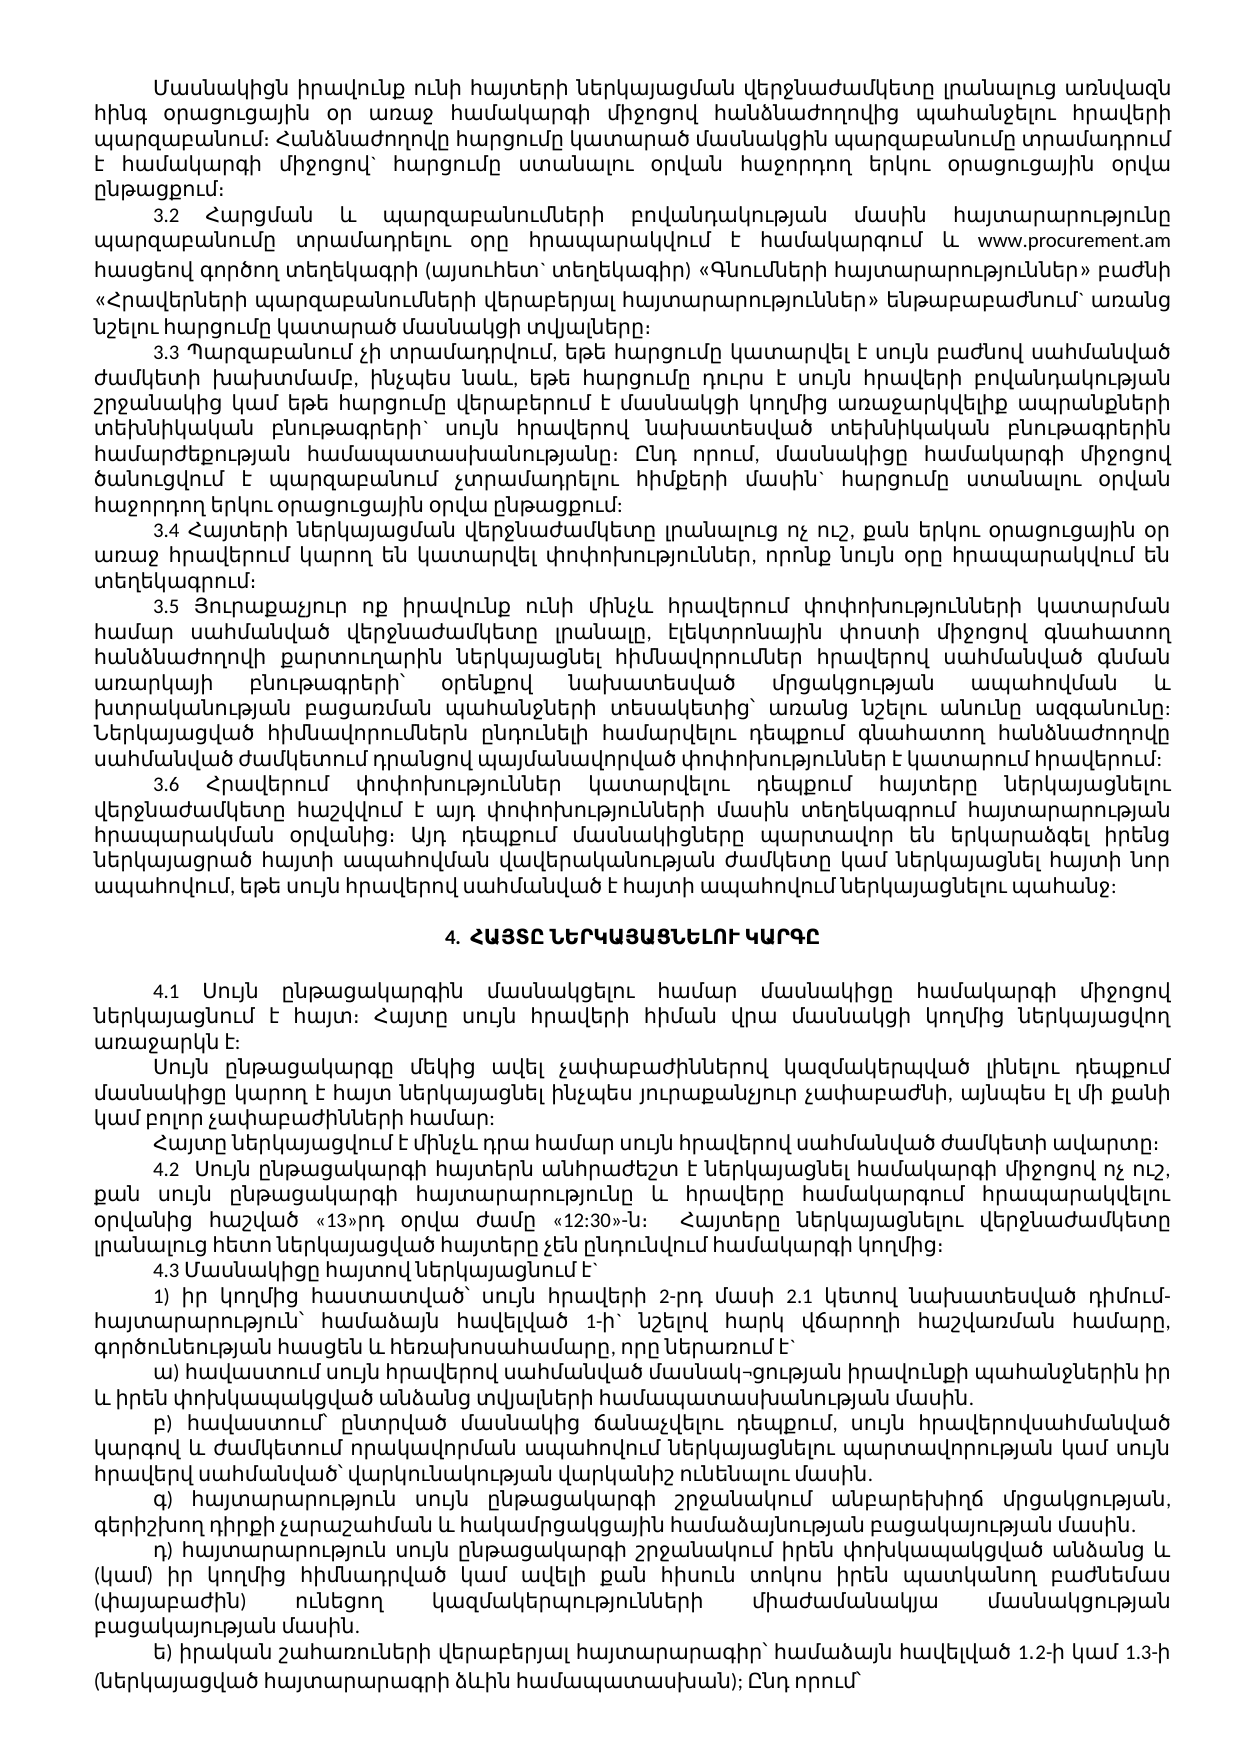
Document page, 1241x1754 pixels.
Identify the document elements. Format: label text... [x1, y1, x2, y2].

text Մասնակիցն իրավունք ունի հայտերի ներկայացման վերջնաժամկետը լրանալուց առնվազն հինգ օրացուցային օր առաջ համակարգի միջոցով հանձնաժողովից պահանջելու հրավերի պարզաբանում։ Հանձնաժողովը հարցումը կատարած մասնակցին պարզաբանումը տրամադրում է համակարգի միջոցով` հարցումը ստանալու օրվան հաջորդող երկու օրացուցային օրվա ընթացքում։ [94, 75, 1171, 202]
text բ) հավաստում՝ ընտրված մասնակից ճանաչվելու դեպքում, սույն հրավերովսահմանված կարգով և ժամկետում որակավորման ապահովում ներկայացնելու պարտավորության կամ սույն հրավերվ սահմանված՝ վարկունակության վարկանիշ ունենալու մասին. [94, 1410, 1171, 1486]
text ե) իրական շահառուների վերաբերյալ հայտարարագիր՝ համաձայն հավելված 1․2-ի կամ 1.3-ի (ներկայացված հայտարարագրի ձևին համապատասխան); Ընդ որում՝ [94, 1639, 1171, 1693]
text 4.2 Սույն ընթացակարգի հայտերն անհրաժեշտ է ներկայացնել համակարգի միջոցով ոչ ուշ, քան սույն ընթացակարգի հայտարարությունը և հրավերը համակարգում հրապարակվելու օրվանից հաշված «13»րդ օրվա ժամը «12:30»-ն։ Հայտերը ներկայացնելու վերջնաժամկետը լրանալուց հետո ներկայացված հայտերը չեն ընդունվում համակարգի կողմից։ [94, 1156, 1171, 1258]
text 3.6 Հրավերում փոփոխություններ կատարվելու դեպքում հայտերը ներկայացնելու վերջնաժամկետը հաշվվում է այդ փոփոխությունների մասին տեղեկագրում հայտարարության հրապարակման օրվանից։ Այդ դեպքում մասնակիցները պարտավոր են երկարաձգել իրենց ներկայացրած հայտի ապահովման վավերականության ժամկետը կամ ներկայացնել հայտի նոր ապահովում, եթե սույն հրավերով սահմանված է հայտի ապահովում ներկայացնելու պահանջ: [94, 771, 1171, 898]
text 3.2 Հարցման և պարզաբանումների բովանդակության մասին հայտարարությունը պարզաբանումը տրամադրելու օրը հրապարակվում է համակարգում և www.procurement.am հասցեով գործող տեղեկագրի (այսուհետ` տեղեկագիր) «Գնումների հայտարարություններ» բաժնի «Հրավերների պարզաբանումների վերաբերյալ հայտարարություններ» ենթաբաբաժնում` առանց նշելու հարցումը կատարած մասնակցի տվյալները։ [94, 202, 1171, 339]
text ա) հավաստում սույն հրավերով սահմանված մասնակ¬ցության իրավունքի պահանջներին իր և իրեն փոխկապակցված անձանց տվյալների համապատասխանության մասին. [94, 1359, 1171, 1410]
text 3.4 Հայտերի ներկայացման վերջնաժամկետը լրանալուց ոչ ուշ, քան երկու օրացուցային օր առաջ հրավերում կարող են կատարվել փոփոխություններ, որոնք նույն օրը հրապարակվում են տեղեկագրում։ [94, 517, 1171, 593]
text Սույն ընթացակարգը մեկից ավել չափաբաժիններով կազմակերպված լինելու դեպքում մասնակիցը կարող է հայտ ներկայացնել ինչպես յուրաքանչյուր չափաբաժնի, այնպես էլ մի քանի կամ բոլոր չափաբաժինների համար: [94, 1054, 1171, 1131]
text 4.3 Մասնակիցը հայտով ներկայացնում է` [94, 1258, 1171, 1283]
text դ) հայտարարություն սույն ընթացակարգի շրջանակում իրեն փոխկապակցված անձանց և (կամ) իր կողմից հիմնադրված կամ ավելի քան հիսուն տոկոս իրեն պատկանող բաժնեմաս (փայաբաժին) ունեցող կազմակերպությունների միաժամանակյա մասնակցության բացակայության մասին. [94, 1537, 1171, 1639]
text Հայտը ներկայացվում է մինչև դրա համար սույն հրավերով սահմանված ժամկետի ավարտը։ [94, 1131, 1171, 1156]
text գ) հայտարարություն սույն ընթացակարգի շրջանակում անբարեխիղճ մրցակցության, գերիշխող դիրքի չարաշահման և հակամրցակցային համաձայնության բացակայության մասին. [94, 1486, 1171, 1537]
text 3.3 Պարզաբանում չի տրամադրվում, եթե հարցումը կատարվել է սույն բաժնով սահմանված ժամկետի խախտմամբ, ինչպես նաև, եթե հարցումը դուրս է սույն հրավերի բովանդակության շրջանակից կամ եթե հարցումը վերաբերում է մասնակցի կողմից առաջարկվելիք ապրանքների տեխնիկական բնութագրերի` սույն հրավերով նախատեսված տեխնիկական բնութագրերին համարժեքության համապատասխանությանը։ Ընդ որում, մասնակիցը համակարգի միջոցով ծանուցվում է պարզաբանում չտրամադրելու հիմքերի մասին` հարցումը ստանալու օրվան հաջորդող երկու օրացուցային օրվա ընթացքում: [94, 339, 1171, 517]
text 1) իր կողմից հաստատված՝ սույն հրավերի 2-րդ մասի 2.1 կետով նախատեսված դիմում-հայտարարություն՝ համաձայն հավելված 1-ի` նշելով հարկ վճարողի հաշվառման համարը, գործունեության հասցեն և հեռախոսահամարը, որը ներառում է` [94, 1283, 1171, 1359]
text 4. ՀԱՅՏԸ ՆԵՐԿԱՅԱՑՆԵԼՈՒ ԿԱՐԳԸ [94, 924, 1171, 949]
text 3.5 Յուրաքաչյուր ոք իրավունք ունի մինչև հրավերում փոփոխությունների կատարման համար սահմանված վերջնաժամկետը լրանալը, էլեկտրոնային փոստի միջոցով գնահատող հանձնաժողովի քարտուղարին ներկայացնել հիմնավորումներ հրավերով սահմանված գնման առարկայի բնութագրերի՝ օրենքով նախատեսված մրցակցության ապահովման և խտրականության բացառման պահանջների տեսակետից՝ առանց նշելու անունը ազգանունը: Ներկայացված հիմնավորումներն ընդունելի համարվելու դեպքում գնահատող հանձնաժողովը սահմանված ժամկետում դրանցով պայմանավորված փոփոխություններ է կատարում հրավերում: [94, 593, 1171, 771]
text 4.1 Սույն ընթացակարգին մասնակցելու համար մասնակիցը համակարգի միջոցով ներկայացնում է հայտ։ Հայտը սույն հրավերի հիման վրա մասնակցի կողմից ներկայացվող առաջարկն է: [94, 978, 1171, 1054]
